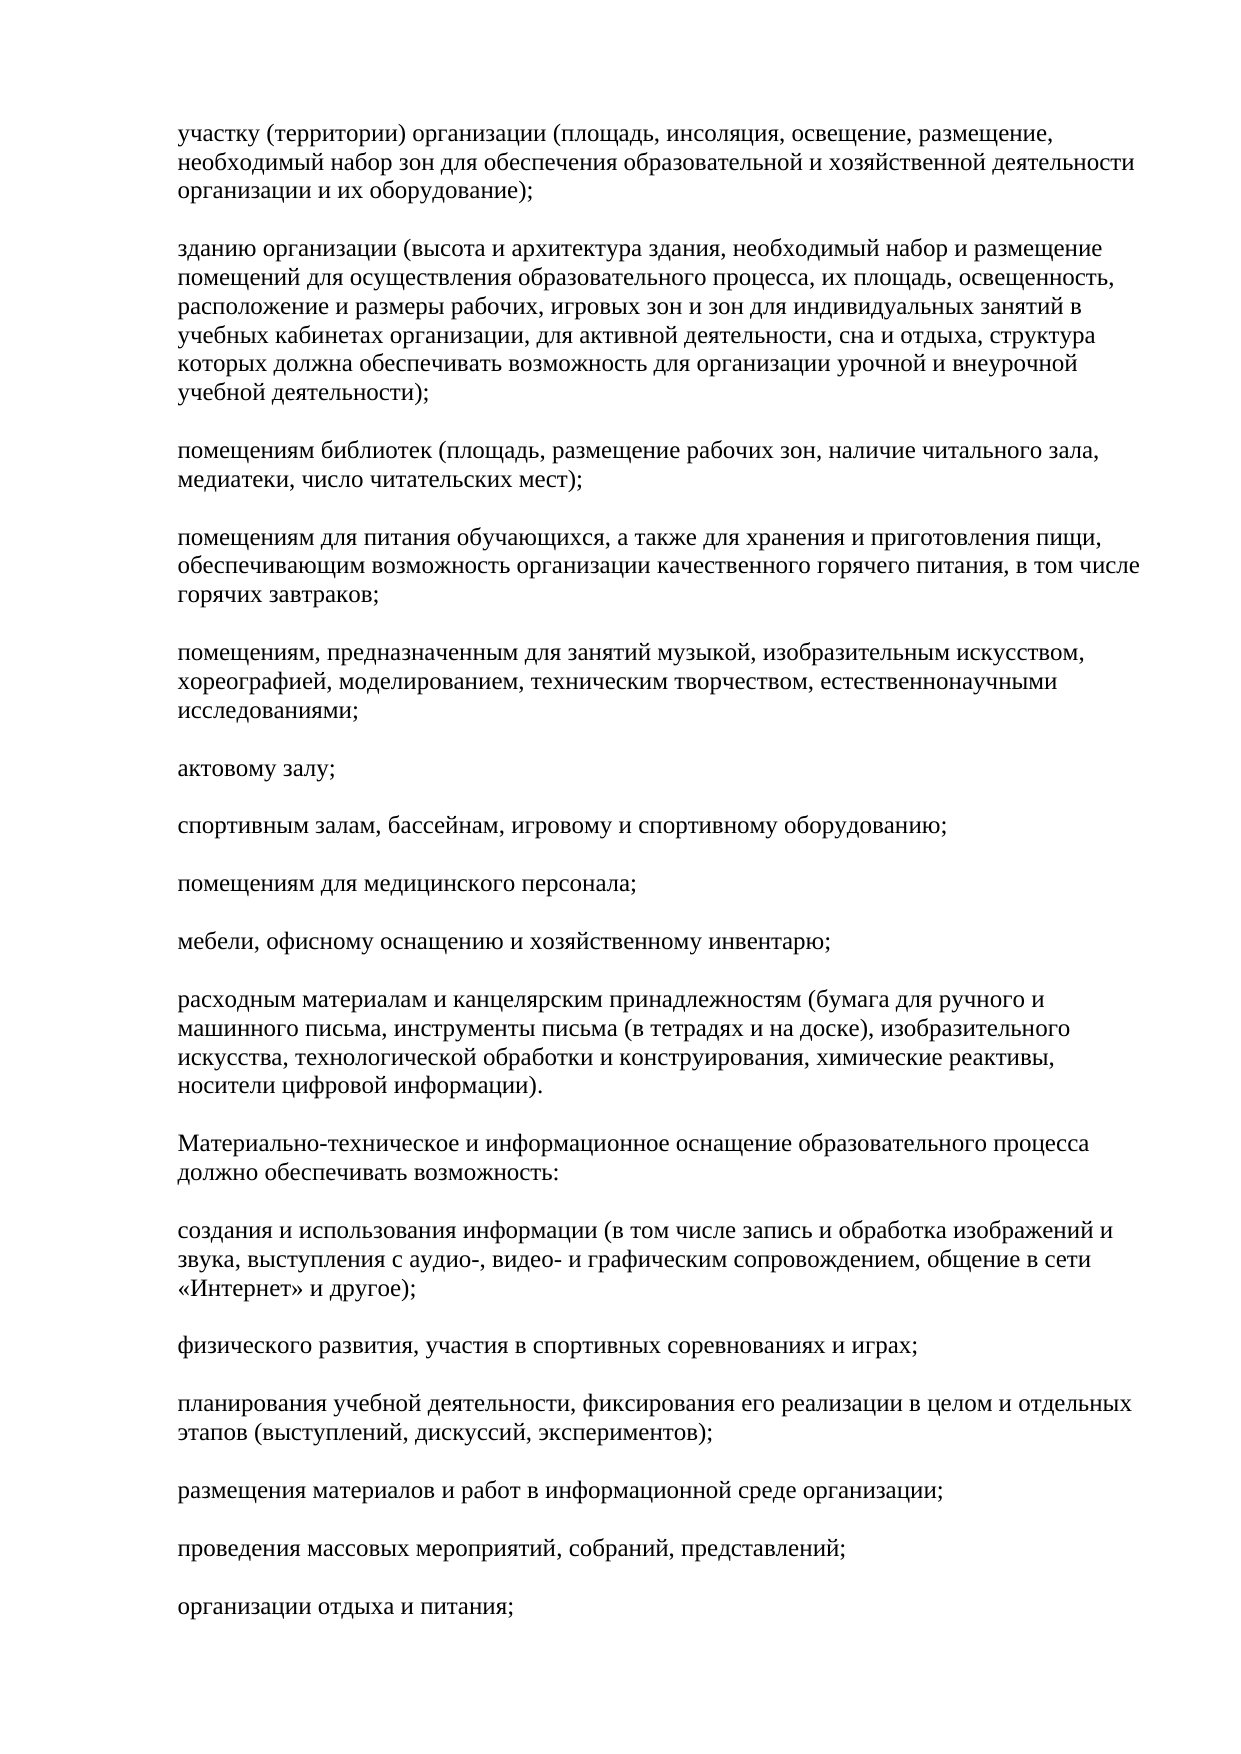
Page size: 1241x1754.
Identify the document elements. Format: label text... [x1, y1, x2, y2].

text актовому залу; [177, 753, 1152, 781]
text расходным материалам и канцелярским принадлежностям (бумага для ручного и машинного письма, инструменты письма (в тетрадях и на доске), изобразительного искусства, технологической обработки и конструирования, химические реактивы, носители цифровой информации). [177, 984, 1152, 1099]
text планирования учебной деятельности, фиксирования его реализации в целом и отдельных этапов (выступлений, дискуссий, экспериментов); [177, 1388, 1152, 1446]
text помещениям для питания обучающихся, а также для хранения и приготовления пищи, обеспечивающим возможность организации качественного горячего питания, в том числе горячих завтраков; [177, 522, 1152, 608]
text помещениям, предназначенным для занятий музыкой, изобразительным искусством, хореографией, моделированием, техническим творчеством, естественнонаучными исследованиями; [177, 637, 1152, 723]
text организации отдыха и питания; [177, 1591, 1152, 1620]
text мебели, офисному оснащению и хозяйственному инвентарю; [177, 926, 1152, 955]
text помещениям библиотек (площадь, размещение рабочих зон, наличие читального зала, медиатеки, число читательских мест); [177, 435, 1152, 493]
text Материально-техническое и информационное оснащение образовательного процесса должно обеспечивать возможность: [177, 1128, 1152, 1186]
text спортивным залам, бассейнам, игровому и спортивному оборудованию; [177, 811, 1152, 839]
text проведения массовых мероприятий, собраний, представлений; [177, 1533, 1152, 1562]
text физического развития, участия в спортивных соревнованиях и играх; [177, 1331, 1152, 1359]
text размещения материалов и работ в информационной среде организации; [177, 1475, 1152, 1504]
text участку (территории) организации (площадь, инсоляция, освещение, размещение, необходимый набор зон для обеспечения образовательной и хозяйственной деятельности организации и их оборудование); [177, 118, 1152, 204]
text помещениям для медицинского персонала; [177, 868, 1152, 897]
text создания и использования информации (в том числе запись и обработка изображений и звука, выступления с аудио-, видео- и графическим сопровождением, общение в сети «Интернет» и другое); [177, 1215, 1152, 1301]
text зданию организации (высота и архитектура здания, необходимый набор и размещение помещений для осуществления образовательного процесса, их площадь, освещенность, расположение и размеры рабочих, игровых зон и зон для индивидуальных занятий в учебных кабинетах организации, для активной деятельности, сна и отдыха, структура которых должна обеспечивать возможность для организации урочной и внеурочной учебной деятельности); [177, 233, 1152, 406]
